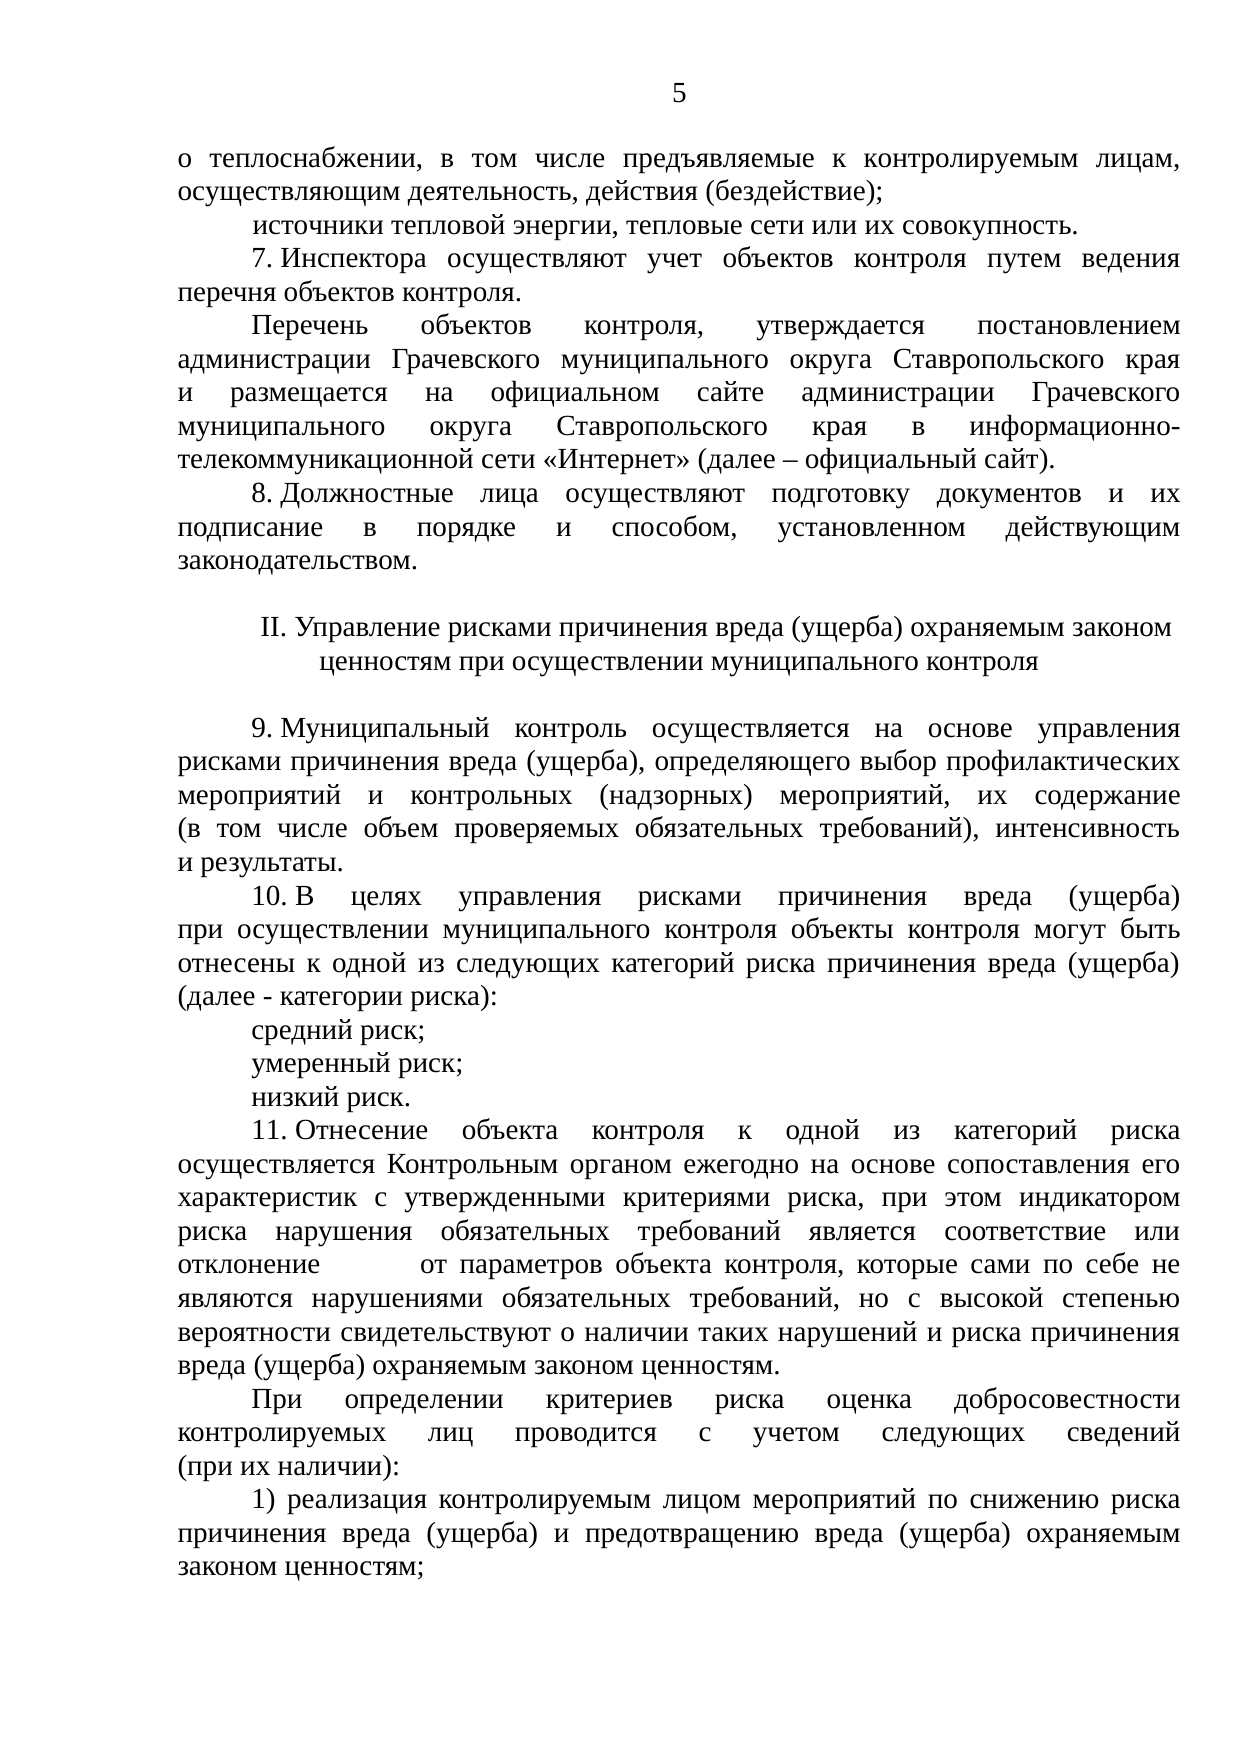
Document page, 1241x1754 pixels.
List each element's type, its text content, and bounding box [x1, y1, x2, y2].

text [177, 140, 1181, 207]
text средний риск; [177, 1012, 1181, 1045]
text 1) реализация контролируемым лицом мероприятий по снижению риска причинения вреда (ущерба) и предотвращению вреда (ущерба) охраняемым законом ценностям; [177, 1481, 1181, 1582]
text низкий риск. [177, 1079, 1181, 1112]
text 11. Отнесение объекта контроля к одной из категорий риска осуществляется Контрольным органом ежегодно на основе сопоставления его характеристик с утвержденными критериями риска, при этом индикатором риска нарушения обязательных требований является соответствие или отклонение от параметров объекта контроля, которые сами по себе не являются нарушениями обязательных требований, но с высокой степенью вероятности свидетельствуют о наличии таких нарушений и риска причинения вреда (ущерба) охраняемым законом ценностям. [177, 1112, 1181, 1381]
text 8. Должностные лица осуществляют подготовку документов и их подписание в порядке и способом, установленном действующим законодательством. [177, 475, 1181, 576]
text II. Управление рисками причинения вреда (ущерба) охраняемым законом ценностям при осуществлении муниципального контроля [177, 609, 1181, 676]
text 7. Инспектора осуществляют учет объектов контроля путем ведения перечня объектов контроля. [177, 240, 1181, 307]
text При определении критериев риска оценка добросовестности контролируемых лиц проводится с учетом следующих сведений (при их наличии): [177, 1381, 1181, 1481]
text 10. В целях управления рисками причинения вреда (ущерба) при осуществлении муниципального контроля объекты контроля могут быть отнесены к одной из следующих категорий риска причинения вреда (ущерба) (далее - категории риска): [177, 878, 1181, 1012]
text Перечень объектов контроля, утверждается постановлением администрации Грачевского муниципального округа Ставропольского края и размещается на официальном сайте администрации Грачевского муниципального округа Ставропольского края в информационно-телекоммуникационной сети «Интернет» (далее – официальный сайт). [177, 307, 1181, 475]
text 9. Муниципальный контроль осуществляется на основе управления рисками причинения вреда (ущерба), определяющего выбор профилактических мероприятий и контрольных (надзорных) мероприятий, их содержание (в том числе объем проверяемых обязательных требований), интенсивность и результаты. [177, 710, 1181, 878]
text умеренный риск; [177, 1045, 1181, 1079]
text источники тепловой энергии, тепловые сети или их совокупность. [177, 207, 1181, 240]
